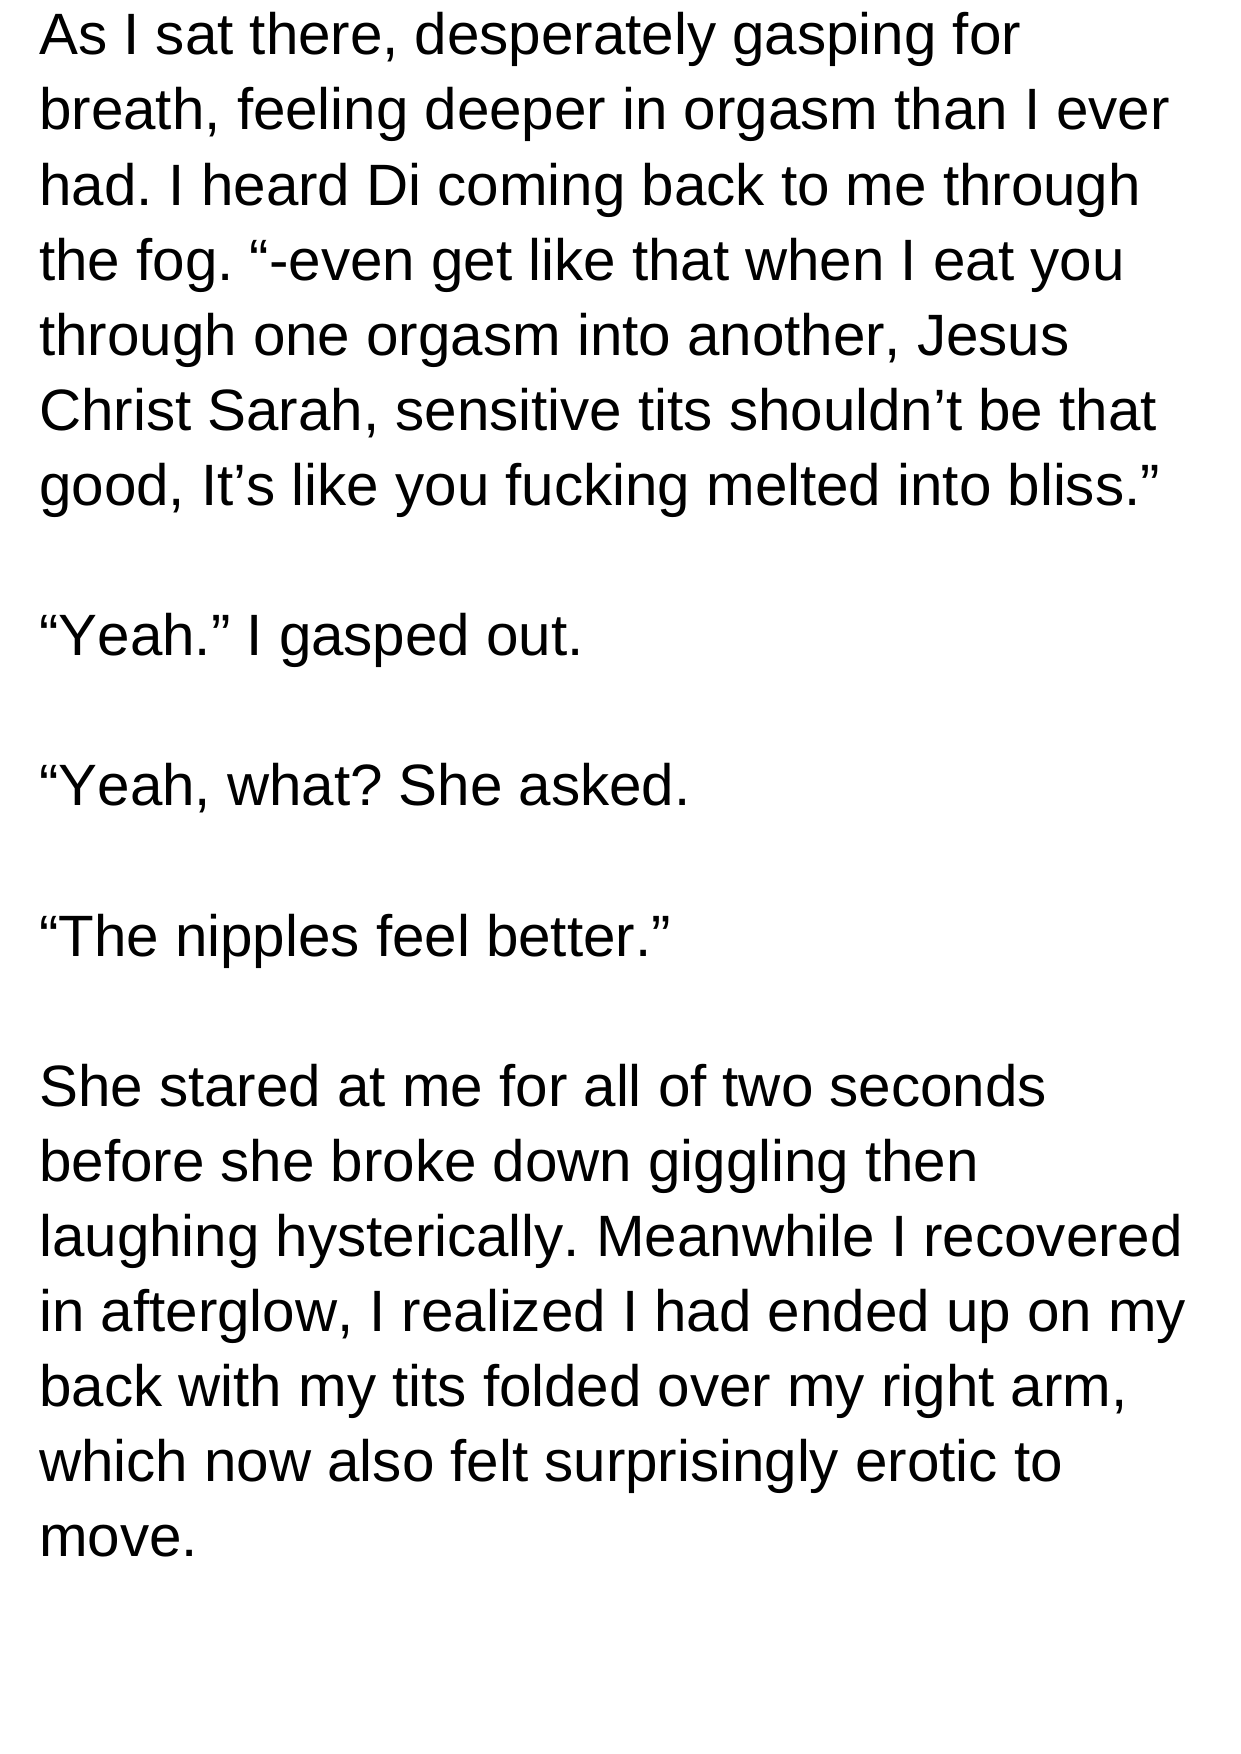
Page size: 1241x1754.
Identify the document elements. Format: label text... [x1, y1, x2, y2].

text “The nipples feel better.” [39, 901, 1201, 968]
text “Yeah, what? She asked. [39, 751, 1201, 818]
text As I sat there, desperately gasping for breath, feeling deeper in orgasm than I ever had. I heard Di coming back to me through the fog. “-even get like that when I eat you through one orgasm into another, Jesus Christ Sarah, sensitive tits shouldn’t be that good, It’s like you fucking melted into bliss.” [39, 0, 1201, 518]
text “Yeah.” I gasped out. [39, 601, 1201, 668]
text She stared at me for all of two seconds before she broke down giggling then laughing hysterically. Meanwhile I recovered in afterglow, I realized I had ended up on my back with my tits folded over my right arm, which now also felt surprisingly erotic to move. [39, 1051, 1201, 1569]
